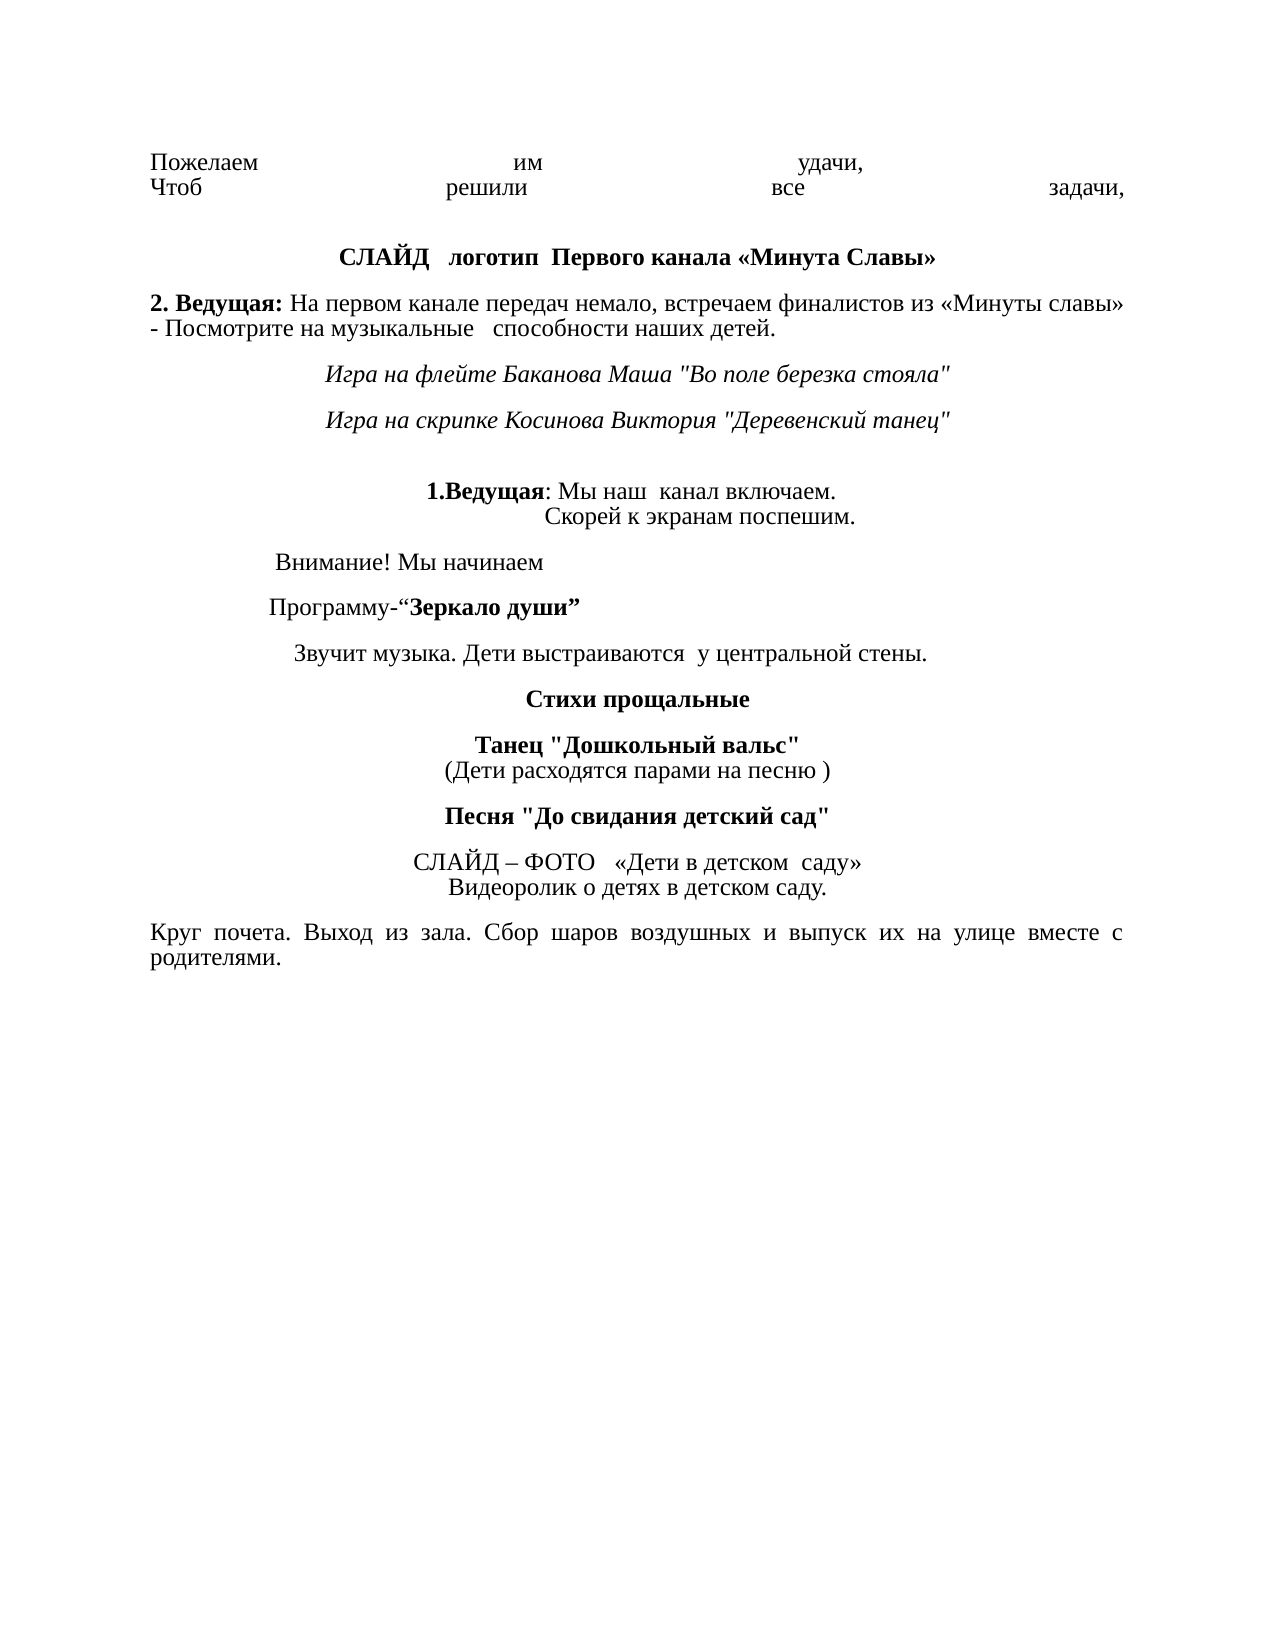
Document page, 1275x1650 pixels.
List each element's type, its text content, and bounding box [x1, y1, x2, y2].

text 1.Ведущая: Мы наш канал включаем. Скорей к экранам поспешим. [150, 454, 1125, 529]
text Танец "Дошкольный вальс" (Дети расходятся парами на песню ) [150, 733, 1125, 783]
text СЛАЙД логотип Первого канала «Минута Славы» [150, 246, 1125, 271]
text СЛАЙД – ФОТО «Дети в детском саду» Видеоролик о детях в детском саду. [150, 850, 1125, 900]
text Игра на скрипке Косинова Виктория "Деревенский танец" [150, 408, 1125, 433]
text Внимание! Мы начинаем [150, 550, 1125, 575]
text Пожелаем им удачи, Чтоб решили все задачи, [150, 150, 1125, 225]
text Круг почета. Выход из зала. Сбор шаров воздушных и выпуск их на улице вместе с родителями. [150, 921, 1125, 971]
text Песня "До свидания детский сад" [150, 804, 1125, 829]
text Звучит музыка. Дети выстраиваются у центральной стены. [150, 642, 1125, 667]
text Стихи прощальные [150, 687, 1125, 712]
text Игра на флейте Баканова Маша "Во поле березка стояла" [150, 362, 1125, 387]
text 2. Ведущая: На первом канале передач немало, встречаем финалистов из «Минуты славы» - Посмотрите на музыкальные способности наших детей. [150, 292, 1125, 342]
text Программу-“Зеркало души” [150, 596, 1125, 621]
